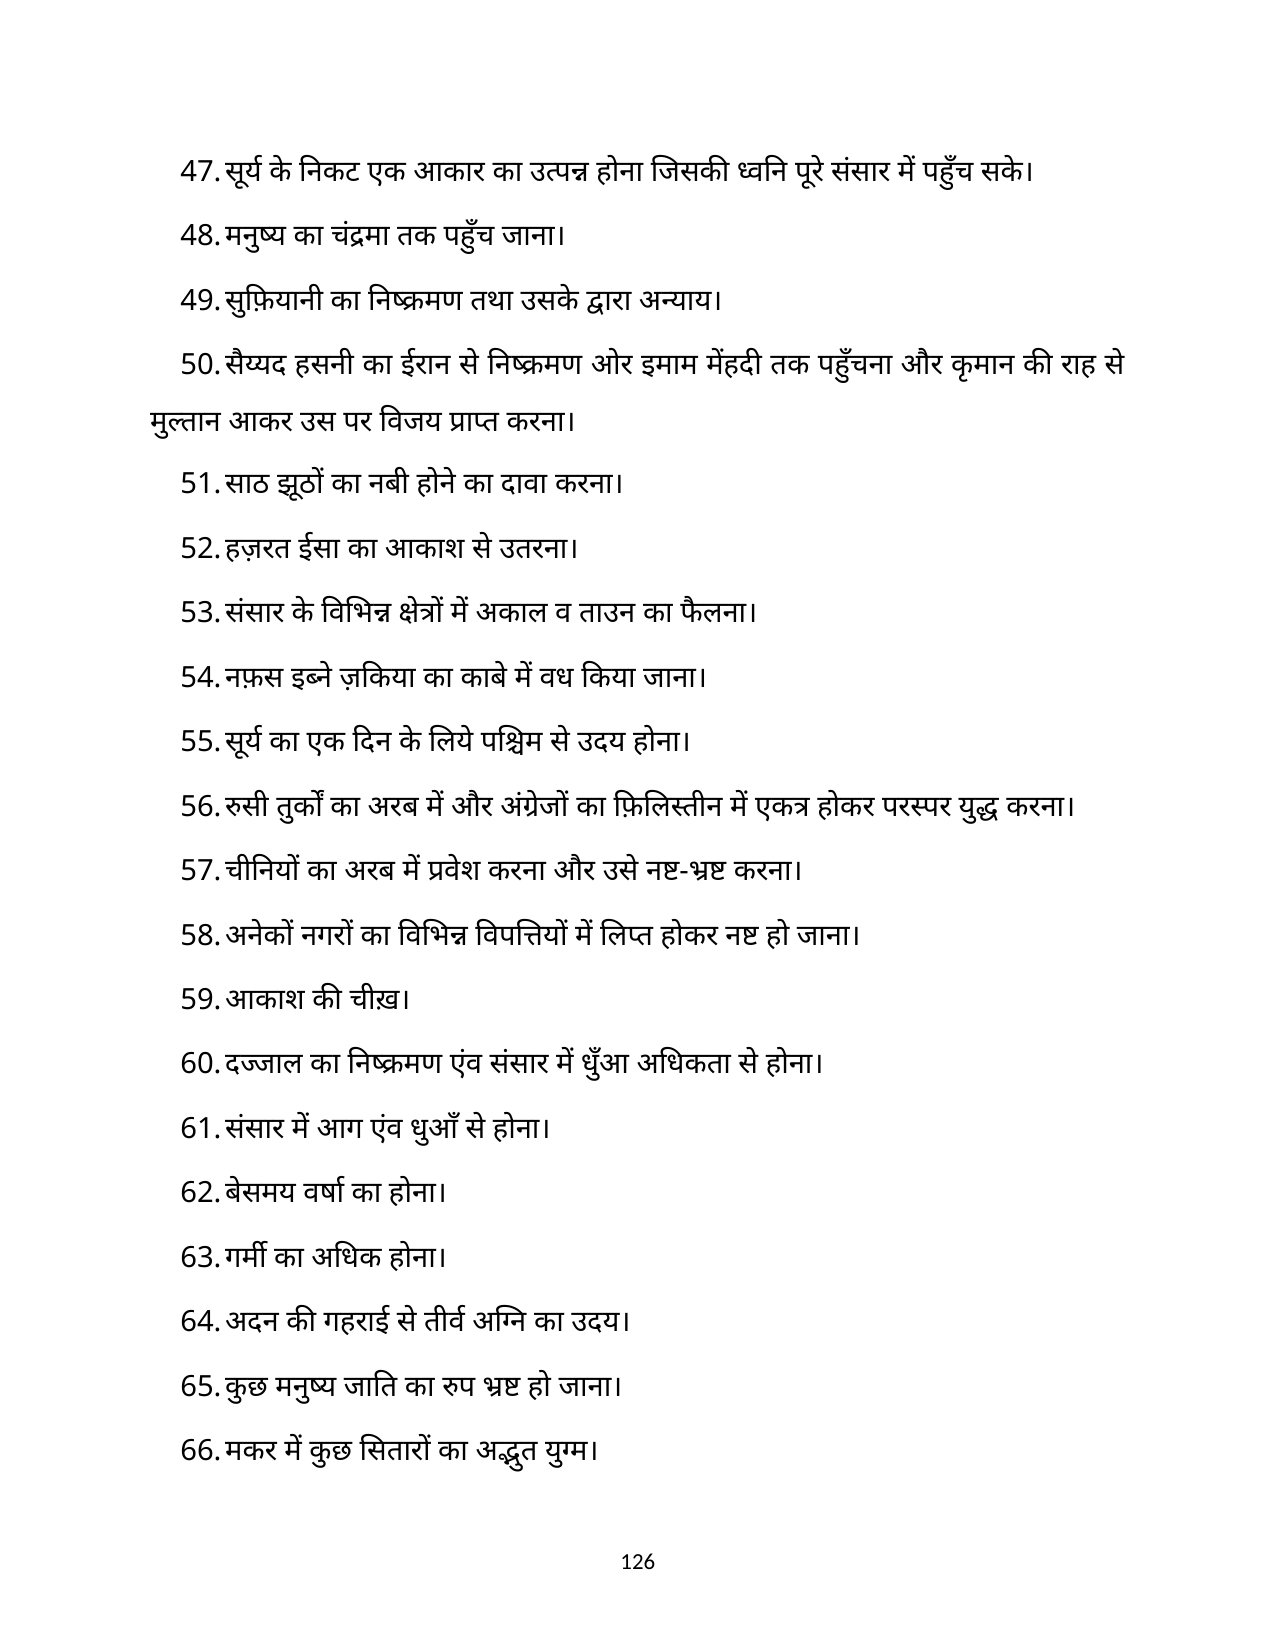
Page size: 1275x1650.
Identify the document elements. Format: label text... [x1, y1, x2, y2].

text 54. नफ़स इब्ने ज़किया का काबे में वध किया जाना। [150, 656, 1125, 699]
text 66. मकर में कुछ सितारों का अद्भुत युग्म। [150, 1429, 1125, 1473]
text 50. सैय्यद हसनी का ईरान से निष्क्रमण ओर इमाम मेंहदी तक पहुँचना और कृमान की राह से मुल्तान आकर उस पर विजय प्राप्त करना। [150, 343, 1125, 443]
text 62. बेसमय वर्षा का होना। [150, 1172, 1125, 1215]
text 56. रुसी तुर्कों का अरब में और अंग्रेजों का फ़िलिस्तीन में एकत्र होकर परस्पर युद्ध करना। [150, 785, 1125, 828]
text 59. आकाश की चीख़। [150, 978, 1125, 1021]
text 48. मनुष्य का चंद्रमा तक पहुँच जाना। [150, 214, 1125, 257]
text 51. साठ झूठों का नबी होने का दावा करना। [150, 462, 1125, 505]
text 52. हज़रत ईसा का आकाश से उतरना। [150, 527, 1125, 570]
text 57. चीनियों का अरब में प्रवेश करना और उसे नष्ट-भ्रष्ट करना। [150, 849, 1125, 892]
text 64. अदन की गहराई से तीर्व अग्नि का उदय। [150, 1301, 1125, 1344]
text 49. सुफ़ियानी का निष्क्रमण तथा उसके द्वारा अन्याय। [150, 279, 1125, 322]
text 58. अनेकों नगरों का विभिन्न विपत्तियों में लिप्त होकर नष्ट हो जाना। [150, 914, 1125, 957]
text 55. सूर्य का एक दिन के लिये पश्चिम से उदय होना। [150, 720, 1125, 763]
text 60. दज्जाल का निष्क्रमण एंव संसार में धुँआ अधिकता से होना। [150, 1043, 1125, 1086]
text 53. संसार के विभिन्न क्षेत्रों में अकाल व ताउन का फैलना। [150, 591, 1125, 634]
text 47. सूर्य के निकट एक आकार का उत्पन्न होना जिसकी ध्वनि पूरे संसार में पहुँच सके। [150, 150, 1125, 193]
text 61. संसार में आग एंव धुआँ से होना। [150, 1107, 1125, 1150]
text 63. गर्मी का अधिक होना। [150, 1236, 1125, 1279]
text 65. कुछ मनुष्य जाति का रुप भ्रष्ट हो जाना। [150, 1365, 1125, 1408]
